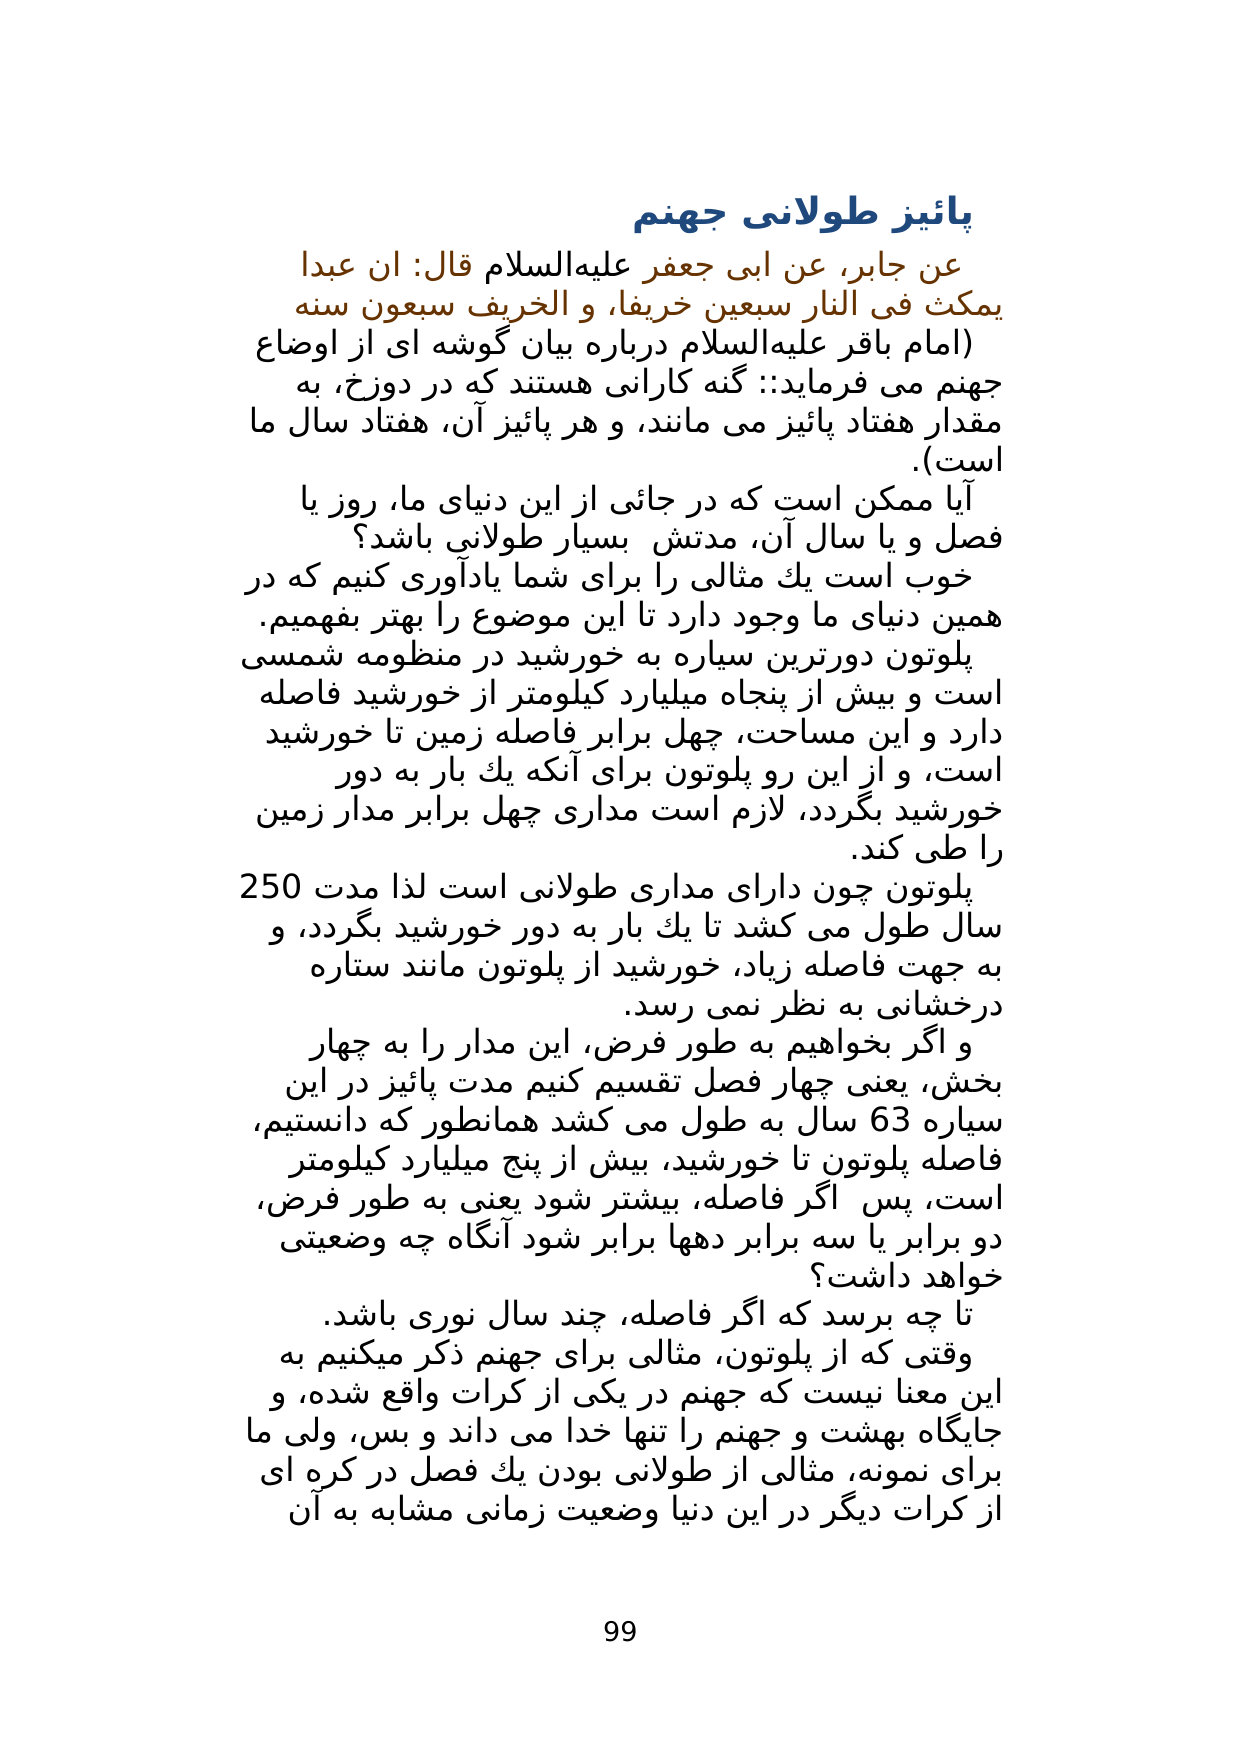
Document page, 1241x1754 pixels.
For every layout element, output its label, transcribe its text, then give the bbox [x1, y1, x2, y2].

text آيا ممكن است كه در جائى از اين دنياى ما، روز يا فصل و يا سال آن، مدتش ‍ بسيار طولانى باشد؟ [236, 479, 1004, 557]
text خوب است يك مثالى را براى شما يادآورى كنيم كه در همين دنياى ما وجود دارد تا اين موضوع را بهتر بفهميم. [236, 557, 1004, 634]
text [236, 1334, 1004, 1528]
text (امام باقر عليه‌السلام درباره بيان گوشه اى از اوضاع جهنم مى فرمايد:: گنه كارانى هستند كه در دوزخ، به مقدار هفتاد پائيز مى مانند، و هر پائيز آن، هفتاد سال ما است). [236, 323, 1004, 479]
subtitle پائيز طولانى جهنم [236, 190, 1004, 233]
text تا چه برسد كه اگر فاصله، چند سال نورى باشد. [236, 1295, 1004, 1334]
text پلوتون دورترين سياره به خورشيد در منظومه شمسى است و بيش از پنجاه ميليارد كيلومتر از خورشيد فاصله دارد و اين مساحت، چهل برابر فاصله زمين تا خورشيد است، و از اين رو پلوتون براى آنكه يك بار به دور خورشيد بگردد، لازم است مدارى چهل برابر مدار زمين را طى كند. [236, 634, 1004, 867]
text عن جابر، عن ابى جعفر عليه‌السلام قال: ان عبدا يمكث فى النار سبعين خريفا، و الخريف سبعون سنه [236, 246, 1004, 323]
text و اگر بخواهيم به طور فرض، اين مدار را به چهار بخش، يعنى چهار فصل تقسيم كنيم مدت پائيز در اين سياره 63 سال به طول مى كشد همانطور كه دانستيم، فاصله پلوتون تا خورشيد، بيش از پنج ميليارد كيلومتر است، پس ‍ اگر فاصله، بيشتر شود يعنى به طور فرض، دو برابر يا سه برابر دهها برابر شود آنگاه چه وضعيتى خواهد داشت؟ [236, 1023, 1004, 1295]
text پلوتون چون داراى مدارى طولانى است لذا مدت 250 سال طول مى كشد تا يك بار به دور خورشيد بگردد، و به جهت فاصله زياد، خورشيد از پلوتون مانند ستاره درخشانى به نظر نمى رسد. [236, 867, 1004, 1023]
